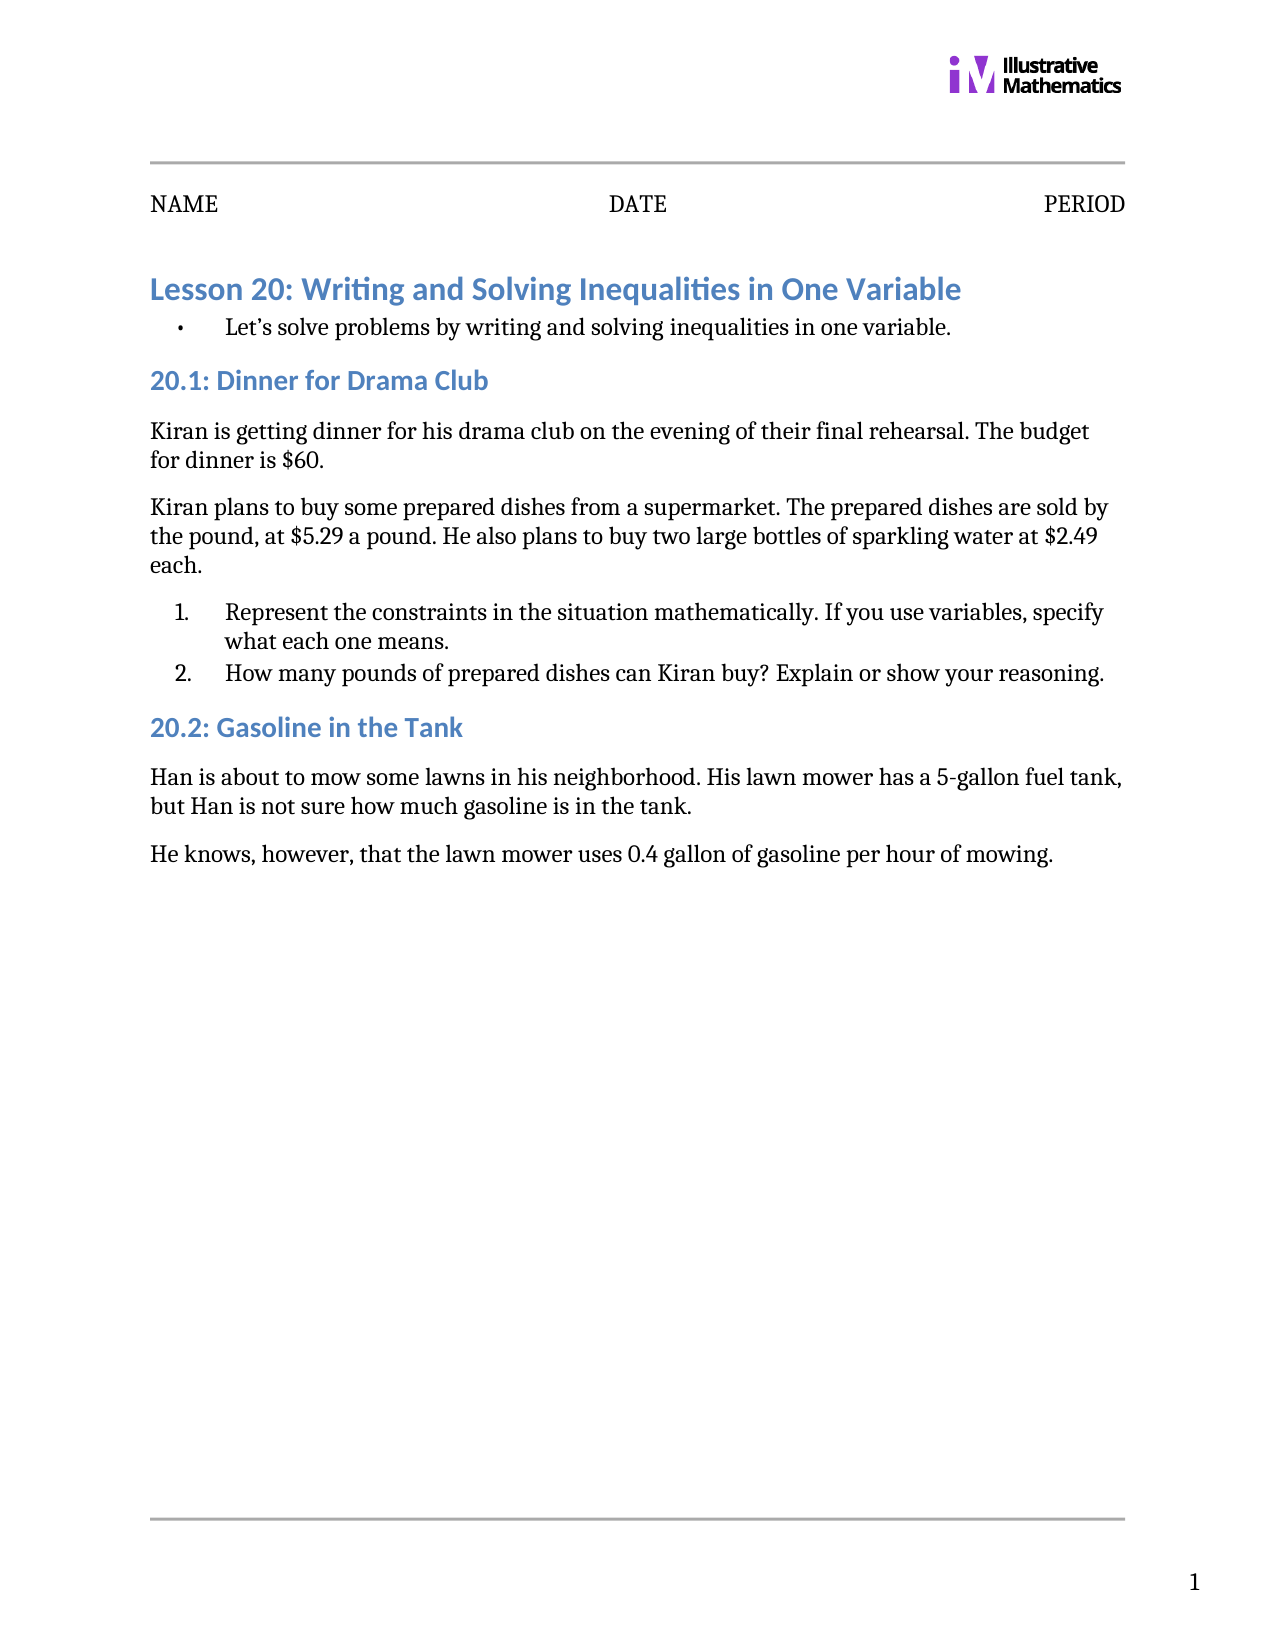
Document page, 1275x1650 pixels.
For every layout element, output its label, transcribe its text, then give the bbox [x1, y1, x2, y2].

picture [949, 55, 1121, 93]
list Represent the constraints in the situation mathematically. If you use variables, specify what each one means. [175, 598, 1125, 656]
subtitle Lesson 20: Writing and Solving Inequalities in One Variable [150, 268, 1125, 309]
text He knows, however, that the lawn mower uses 0.4 gallon of gasoline per hour of mowing. [150, 839, 1125, 868]
subtitle 20.2: Gasoline in the Tank [150, 709, 1125, 744]
text Kiran is getting dinner for his drama club on the evening of their final rehearsal. The budget for dinner is $60. [150, 417, 1125, 474]
list Let’s solve problems by writing and solving inequalities in one variable. [175, 313, 1125, 342]
text Han is about to mow some lawns in his neighborhood. His lawn mower has a 5-gallon fuel tank, but Han is not sure how much gasoline is in the tank. [150, 763, 1125, 821]
list How many pounds of prepared dishes can Kiran buy? Explain or show your reasoning. [175, 659, 1125, 688]
subtitle 20.1: Dinner for Drama Club [150, 362, 1125, 398]
text Kiran plans to buy some prepared dishes from a supermarket. The prepared dishes are sold by the pound, at $5.29 a pound. He also plans to buy two large bottles of sparkling water at $2.49 each. [150, 493, 1125, 579]
